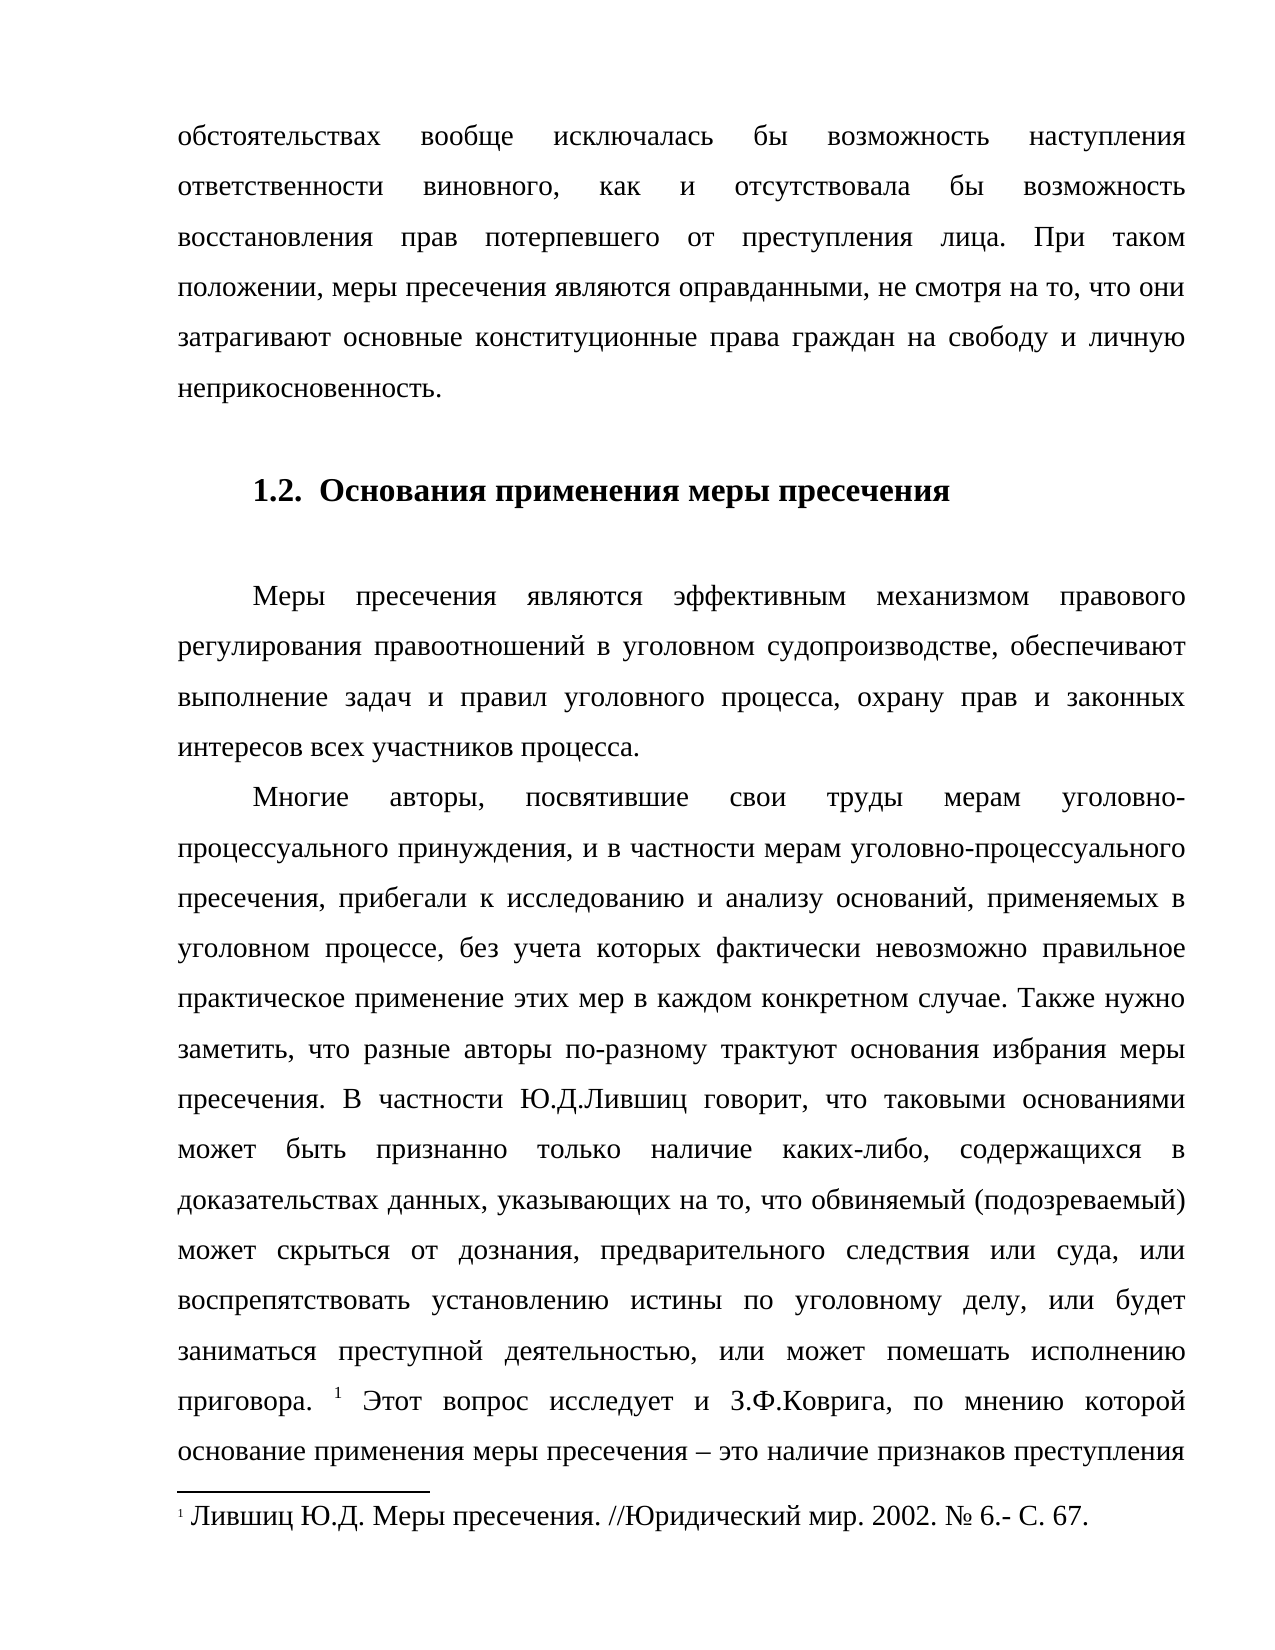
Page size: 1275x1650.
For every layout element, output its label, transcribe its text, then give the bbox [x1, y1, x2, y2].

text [177, 118, 1186, 403]
text 1.2. Основания применения меры пресечения [177, 470, 1186, 509]
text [177, 779, 1186, 1467]
text Меры пресечения являются эффективным механизмом правового регулирования правоотношений в уголовном судопроизводстве, обеспечивают выполнение задач и правил уголовного процесса, охрану прав и законных интересов всех участников процесса. [177, 578, 1186, 763]
